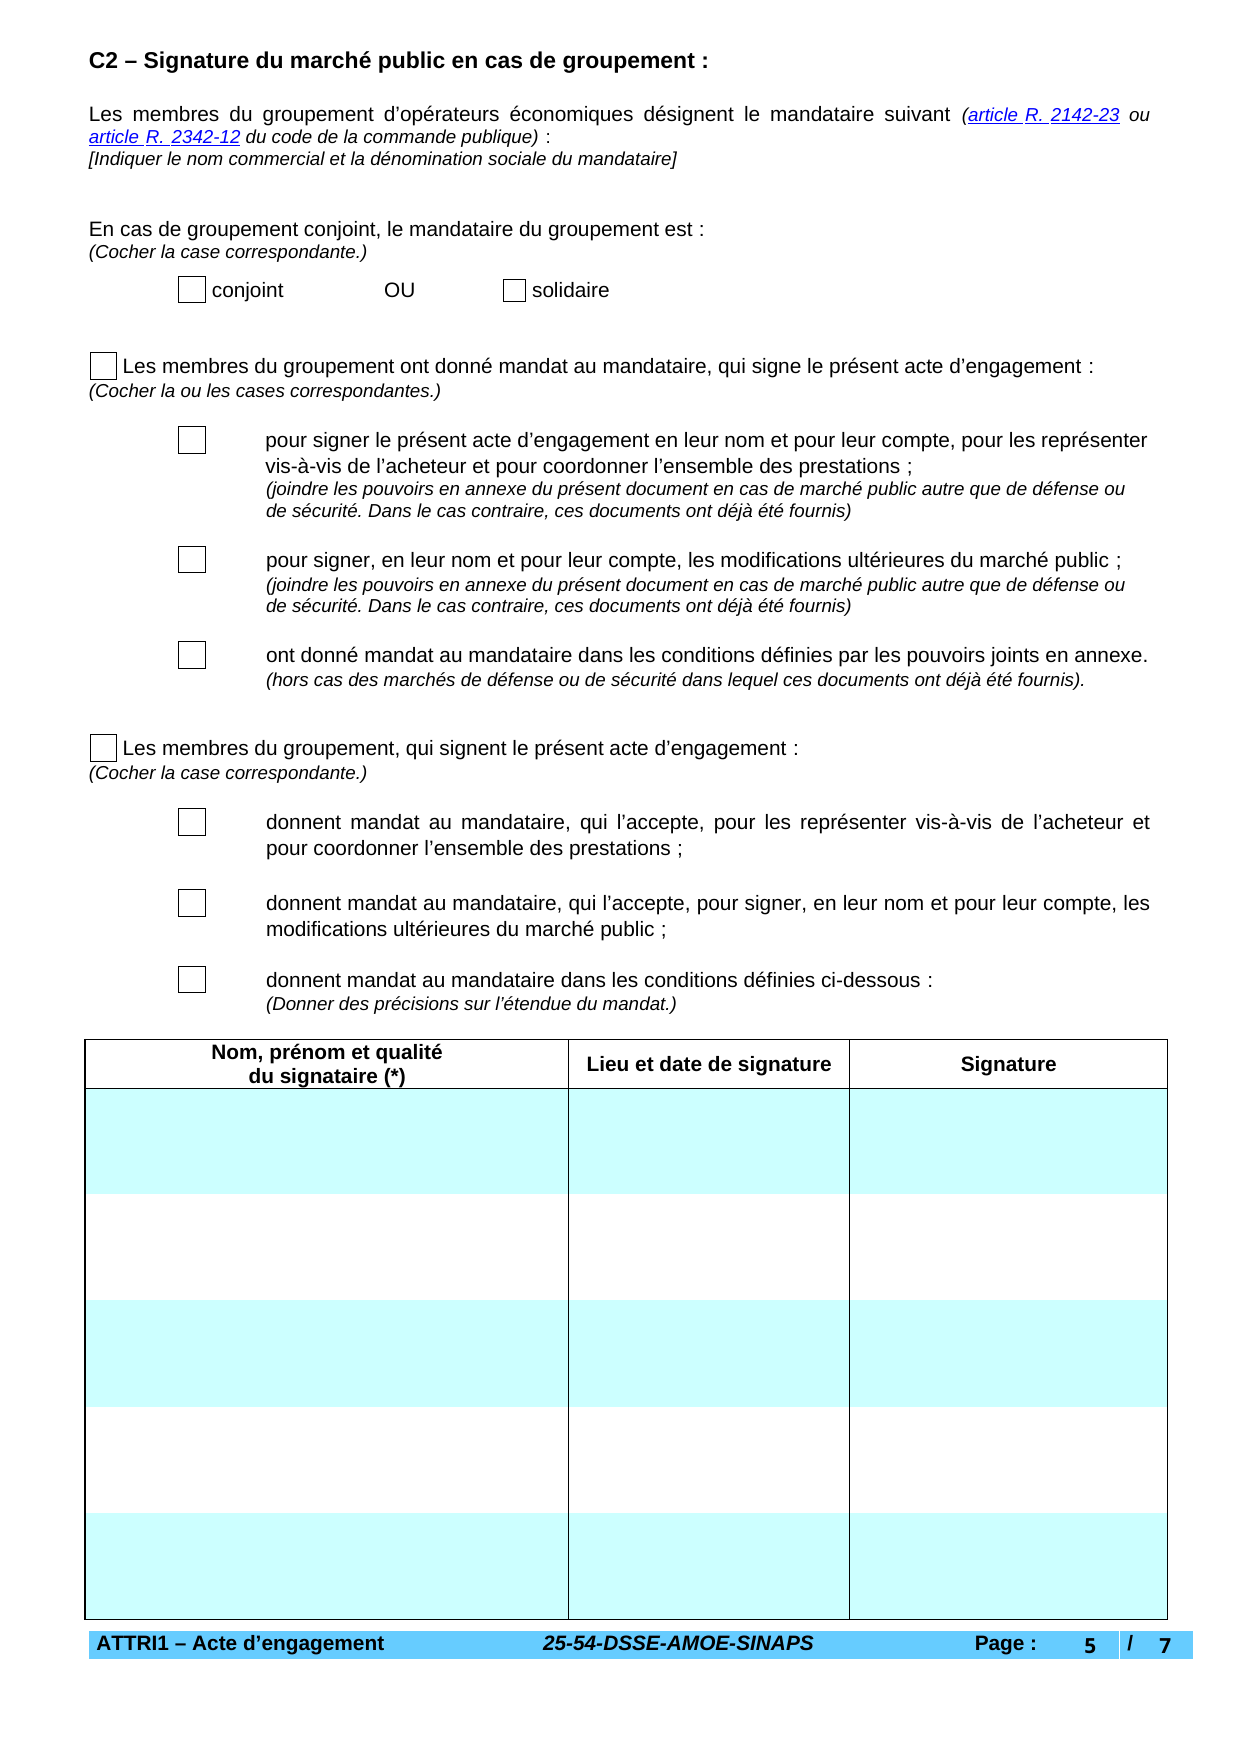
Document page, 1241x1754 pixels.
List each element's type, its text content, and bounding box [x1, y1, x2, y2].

text (Donner des précisions sur l’étendue du mandat.) [118, 993, 1152, 1015]
table_cell [86, 1089, 568, 1194]
text En cas de groupement conjoint, le mandataire du groupement est : [89, 217, 1152, 241]
text (hors cas des marchés de défense ou de sécurité dans lequel ces documents ont déjà été fournis). [266, 669, 1152, 690]
table_cell [850, 1089, 1167, 1194]
text (joindre les pouvoirs en annexe du présent document en cas de marché public autre que de défense ou de sécurité. Dans le cas contraire, ces documents ont déjà été fournis) [266, 573, 1152, 616]
text (Cocher la ou les cases correspondantes.) [89, 380, 1152, 401]
text (Cocher la case correspondante.) [89, 762, 1152, 783]
table_cell [569, 1407, 849, 1513]
text donnent mandat au mandataire, qui l’accepte, pour les représenter vis-à-vis de l’acheteur et pour coordonner l’ensemble des prestations ; [177, 807, 1152, 860]
table_cell [86, 1513, 568, 1619]
text conjoint OU solidaire [89, 275, 1152, 303]
text (joindre les pouvoirs en annexe du présent document en cas de marché public autre que de défense ou de sécurité. Dans le cas contraire, ces documents ont déjà été fournis) [266, 478, 1152, 521]
table_cell [86, 1407, 568, 1513]
text (Cocher la case correspondante.) [89, 241, 1152, 263]
table_cell [850, 1513, 1167, 1619]
table_cell [569, 1513, 849, 1619]
text C2 – Signature du marché public en cas de groupement : [89, 47, 1152, 74]
table_cell [569, 1194, 849, 1300]
table_cell [86, 1194, 568, 1300]
table_header Lieu et date de signature [569, 1040, 849, 1088]
text Les membres du groupement, qui signent le présent acte d’engagement : [89, 733, 1152, 762]
table_cell [850, 1300, 1167, 1407]
text Les membres du groupement d’opérateurs économiques désignent le mandataire suivant (article R. 2142-23 ou article R. 2342-12 du code de la commande publique) : [89, 102, 1152, 148]
table_header Signature [850, 1040, 1167, 1088]
text [Indiquer le nom commercial et la dénomination sociale du mandataire] [89, 148, 1152, 169]
table_cell [850, 1407, 1167, 1513]
text ont donné mandat au mandataire dans les conditions définies par les pouvoirs joints en annexe. [118, 640, 1152, 669]
table_header Nom, prénom et qualité du signataire (*) [86, 1040, 568, 1088]
text donnent mandat au mandataire, qui l’accepte, pour signer, en leur nom et pour leur compte, les modifications ultérieures du marché public ; [177, 888, 1152, 941]
table_cell [569, 1300, 849, 1407]
table_cell [86, 1300, 568, 1407]
table_cell [850, 1194, 1167, 1300]
text Les membres du groupement ont donné mandat au mandataire, qui signe le présent acte d’engagement : [89, 351, 1152, 380]
text pour signer, en leur nom et pour leur compte, les modifications ultérieures du marché public ; [177, 545, 1152, 573]
text donnent mandat au mandataire dans les conditions définies ci-dessous : [118, 965, 1152, 993]
text pour signer le présent acte d’engagement en leur nom et pour leur compte, pour les représenter vis-à-vis de l’acheteur et pour coordonner l’ensemble des prestations ; [89, 425, 1152, 478]
table_cell [569, 1089, 849, 1194]
